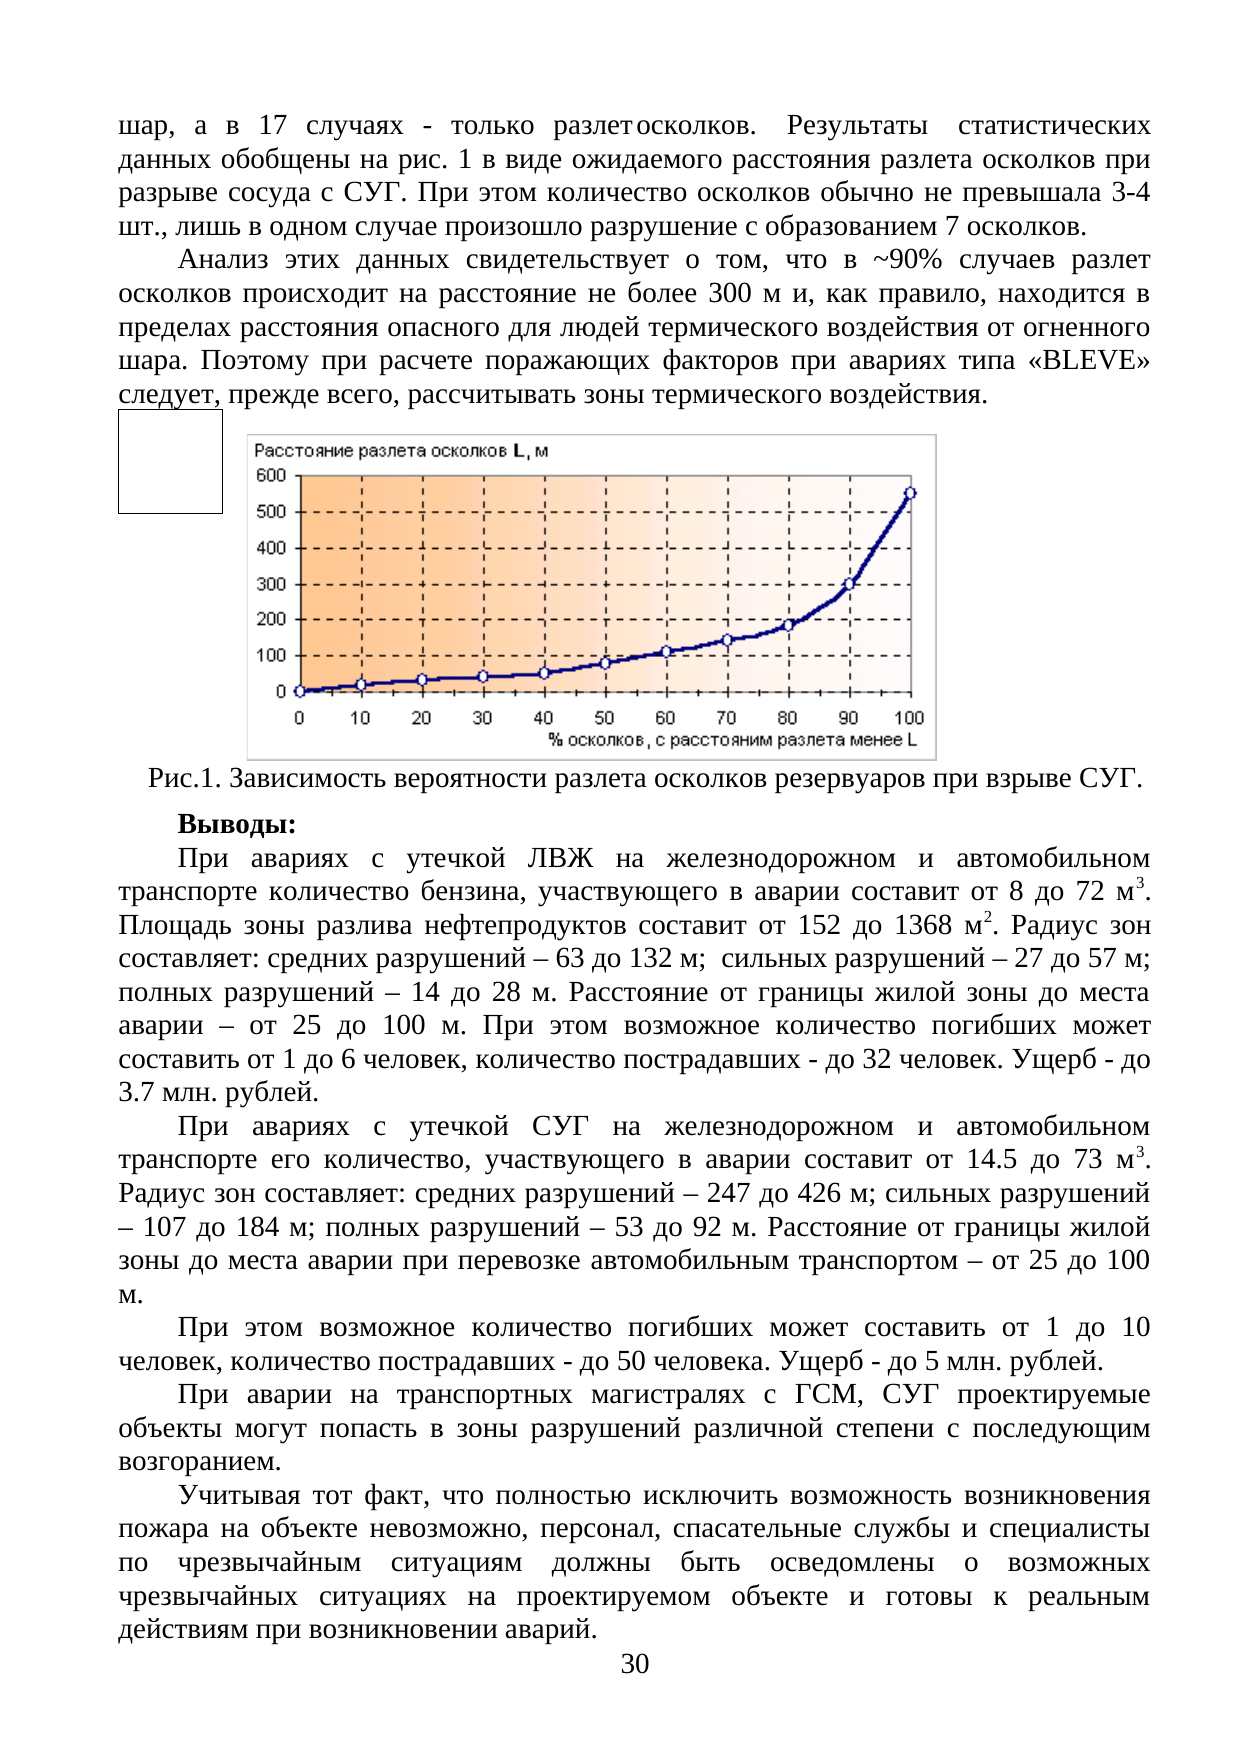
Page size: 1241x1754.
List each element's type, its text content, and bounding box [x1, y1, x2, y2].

text При авариях с утечкой СУГ на железнодорожном и автомобильном транспорте его количество, участвующего в аварии составит от 14.5 до 73 м3. Радиус зон составляет: средних разрушений – 247 до 426 м; сильных разрушений – 107 до 184 м; полных разрушений – 53 до 92 м. Расстояние от границы жилой зоны до места аварии при перевозке автомобильным транспортом – от 25 до 100 м. [118, 1108, 1152, 1309]
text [118, 107, 1152, 242]
text При этом возможное количество погибших может составить от 1 до 10 человек, количество пострадавших - до 50 человека. Ущерб - до 5 млн. рублей. [118, 1309, 1152, 1376]
text Учитывая тот факт, что полностью исключить возможность возникновения пожара на объекте невозможно, персонал, спасательные службы и специалисты по чрезвычайным ситуациям должны быть осведомлены о возможных чрезвычайных ситуациях на проектируемом объекте и готовы к реальным действиям при возникновении аварий. [118, 1477, 1152, 1645]
text При авариях с утечкой ЛВЖ на железнодорожном и автомобильном транспорте количество бензина, участвующего в аварии составит от 8 до 72 м3. Площадь зоны разлива нефтепродуктов составит от 152 до 1368 м2. Радиус зон составляет: средних разрушений – 63 до 132 м; сильных разрушений – 27 до 57 м; полных разрушений – 14 до 28 м. Расстояние от границы жилой зоны до места аварии – от 25 до 100 м. При этом возможное количество погибших может составить от 1 до 6 человек, количество пострадавших - до 32 человек. Ущерб - до 3.7 млн. рублей. [118, 840, 1152, 1108]
picture [246, 434, 937, 761]
text При аварии на транспортных магистралях с ГСМ, СУГ проектируемые объекты могут попасть в зоны разрушений различной степени с последующим возгоранием. [118, 1376, 1152, 1477]
text Анализ этих данных свидетельствует о том, что в ~90% случаев разлет осколков происходит на расстояние не более 300 м и, как правило, находится в пределах расстояния опасного для людей термического воздействия от огненного шара. Поэтому при расчете поражающих факторов при авариях типа «BLEVE» следует, прежде всего, рассчитывать зоны термического воздействия. [118, 242, 1152, 409]
text Выводы: [118, 806, 1152, 840]
